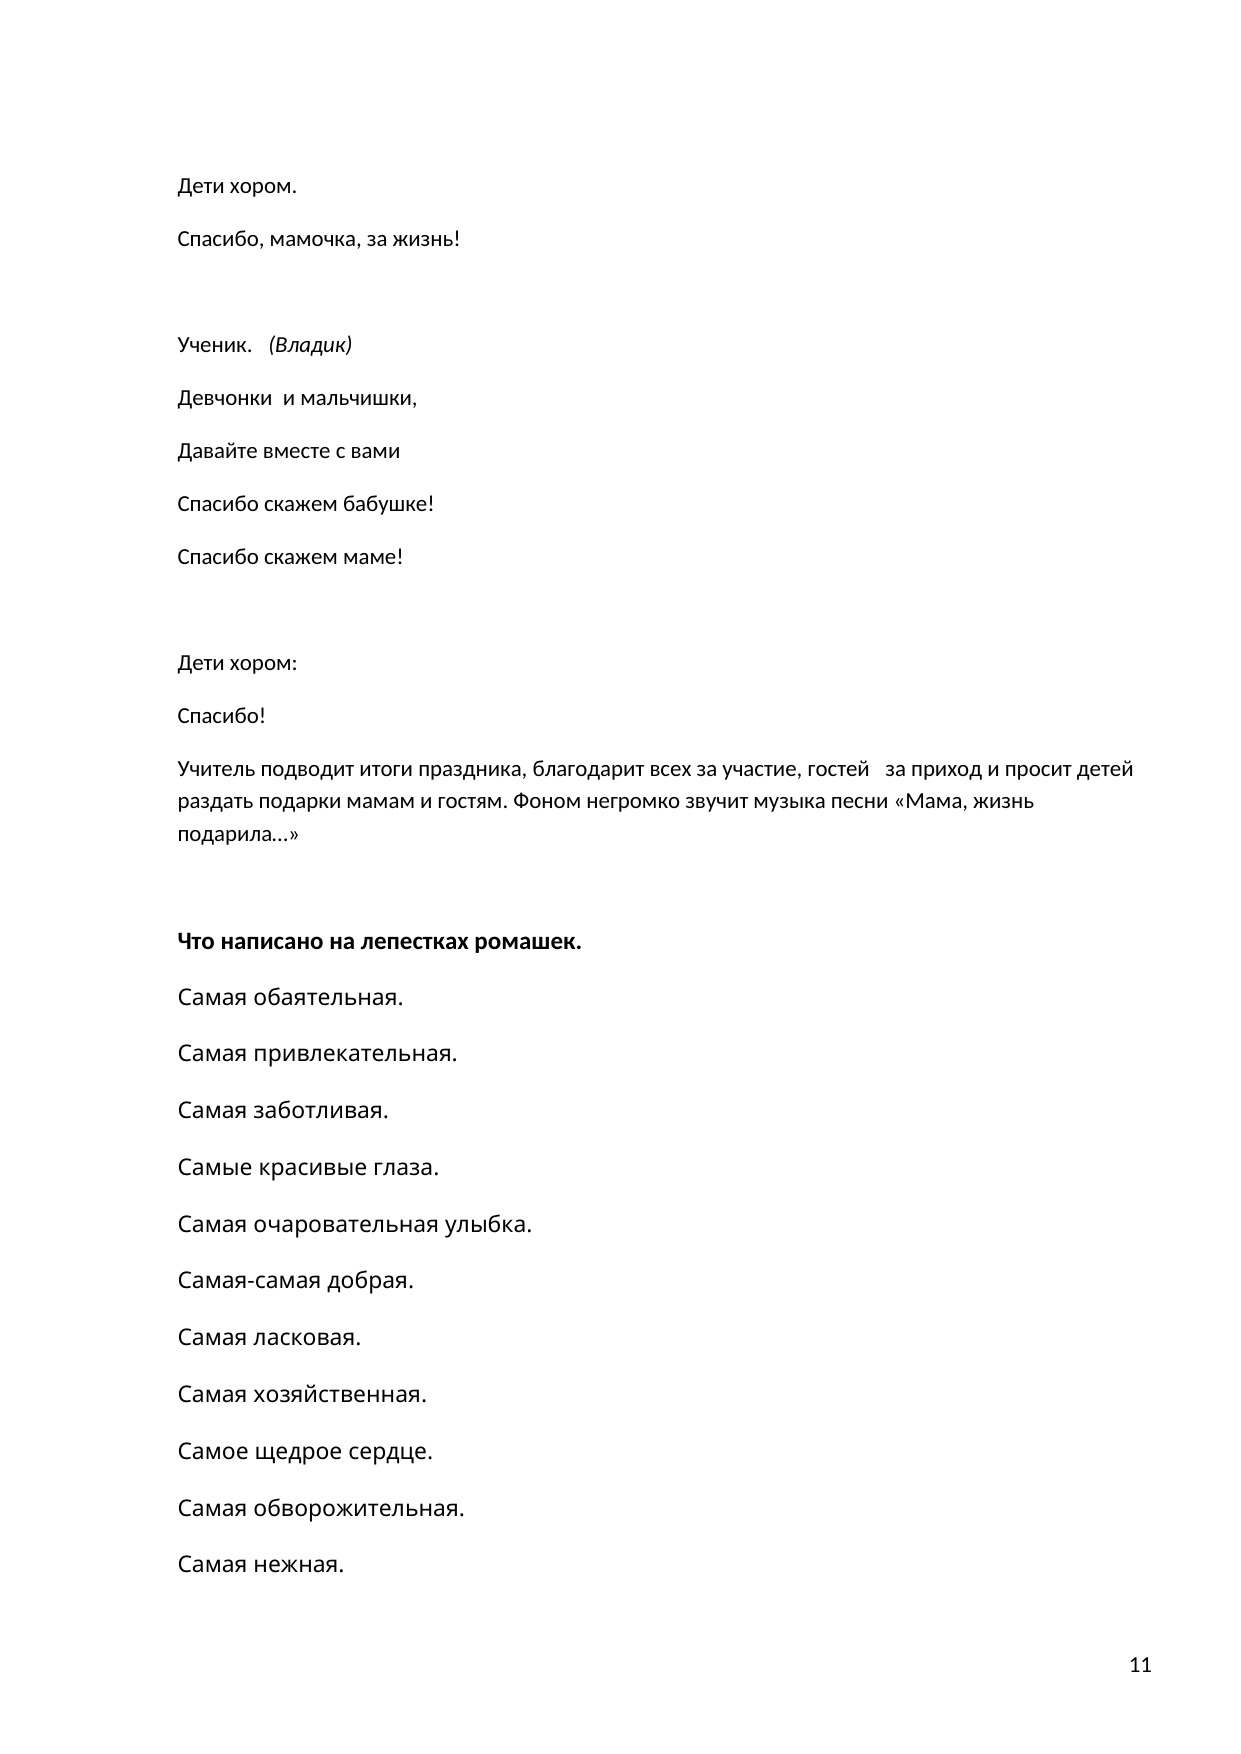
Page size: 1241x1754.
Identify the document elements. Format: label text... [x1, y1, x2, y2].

text Самая ласковая. [177, 1321, 1152, 1352]
text Дети хором. [177, 171, 1152, 199]
text Самая привлекательная. [177, 1037, 1152, 1069]
text Спасибо! [177, 701, 1152, 729]
text Дети хором: [177, 648, 1152, 676]
text Самая нежная. [177, 1548, 1152, 1579]
text Спасибо, мамочка, за жизнь! [177, 224, 1152, 252]
text Самая заботливая. [177, 1094, 1152, 1125]
text Спасибо скажем маме! [177, 542, 1152, 570]
text Самая обворожительная. [177, 1492, 1152, 1523]
text Учитель подводит итоги праздника, благодарит всех за участие, гостей за приход и просит детей раздать подарки мамам и гостям. Фоном негромко звучит музыка песни «Мама, жизнь подарила…» [177, 754, 1152, 847]
text Самые красивые глаза. [177, 1151, 1152, 1182]
text Самая хозяйственная. [177, 1378, 1152, 1409]
text Давайте вместе с вами [177, 436, 1152, 464]
text Самая очаровательная улыбка. [177, 1208, 1152, 1239]
text Самое щедрое сердце. [177, 1435, 1152, 1466]
text Самая-самая добрая. [177, 1264, 1152, 1296]
text Девчонки и мальчишки, [177, 383, 1152, 411]
text Ученик. (Владик) [177, 330, 1152, 358]
text Самая обаятельная. [177, 981, 1152, 1012]
text Спасибо скажем бабушке! [177, 489, 1152, 517]
text Что написано на лепестках ромашек. [177, 925, 1152, 955]
